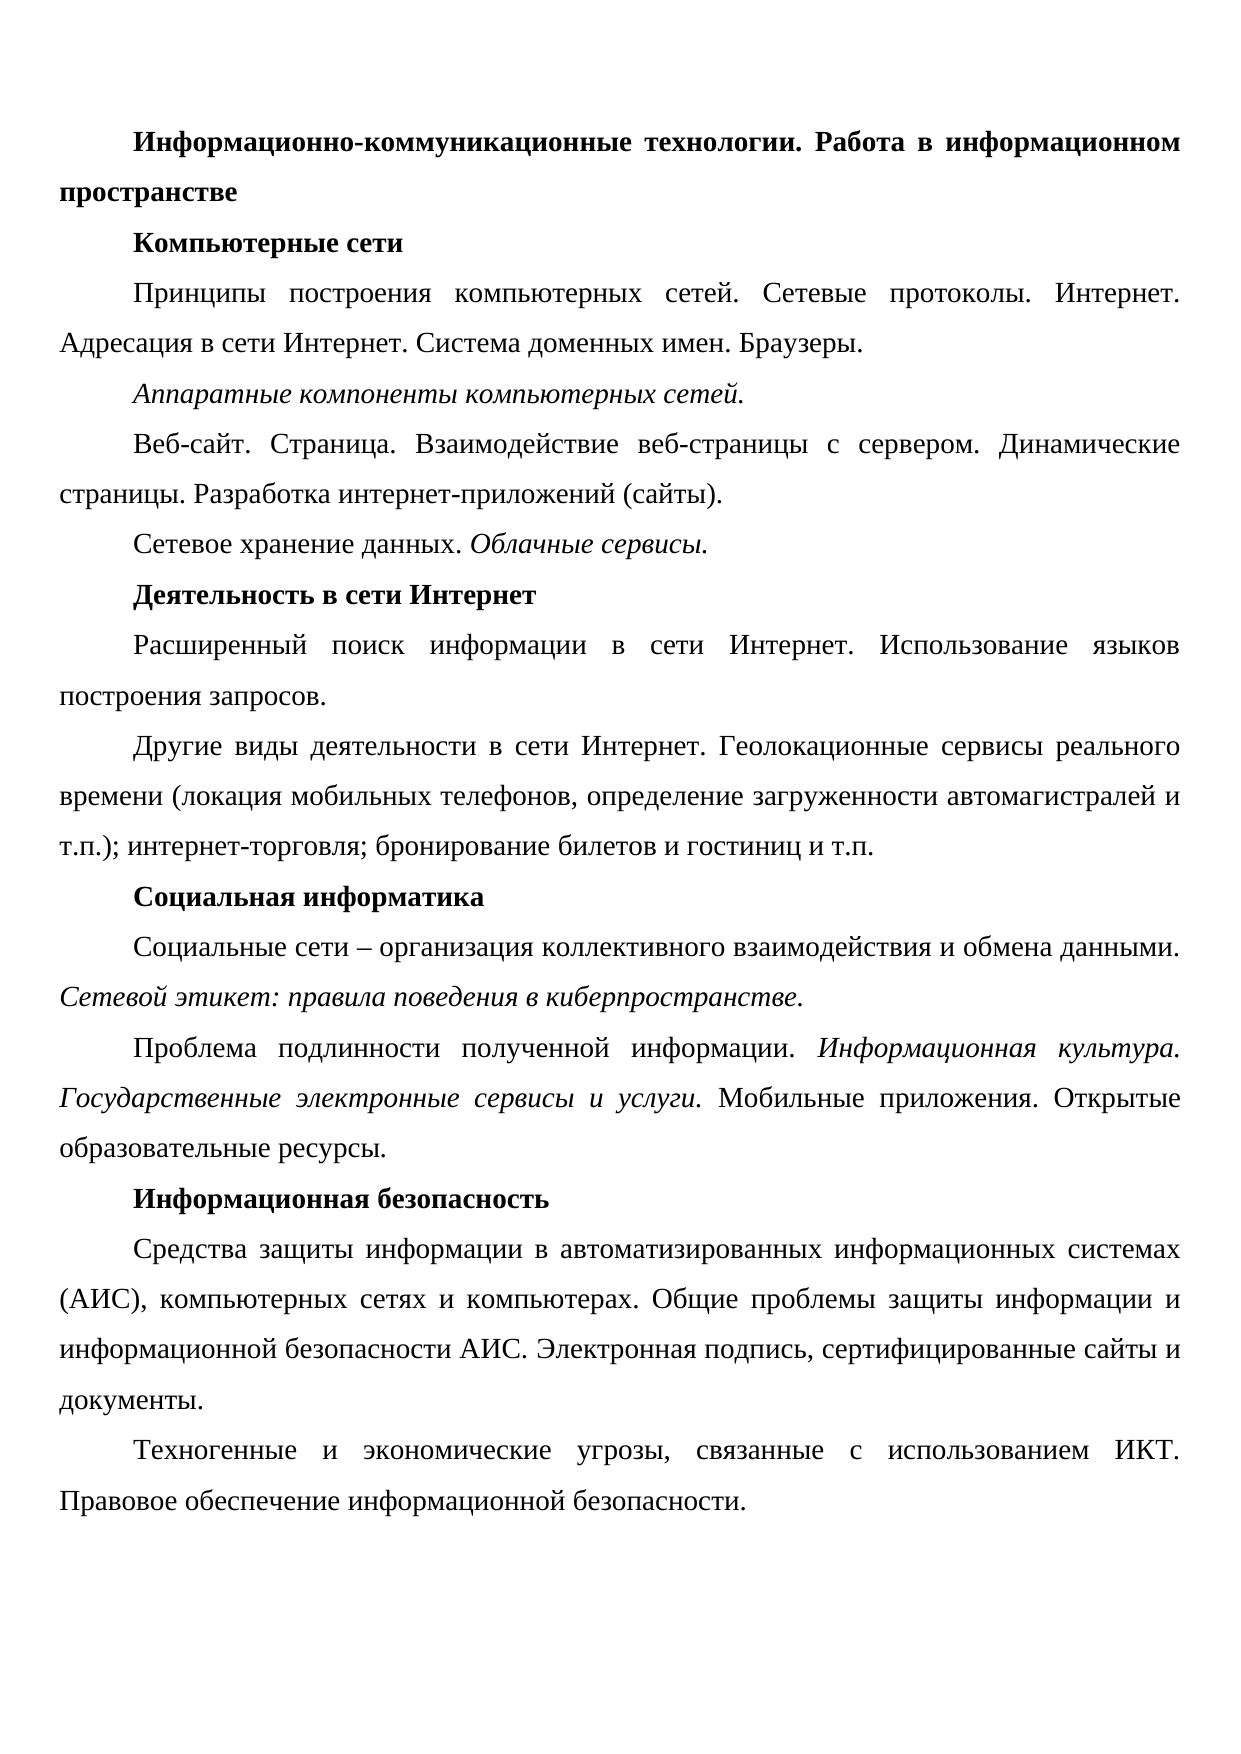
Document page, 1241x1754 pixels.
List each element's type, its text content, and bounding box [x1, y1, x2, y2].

text Средства защиты информации в автоматизированных информационных системах (АИС), компьютерных сетях и компьютерах. Общие проблемы защиты информации и информационной безопасности АИС. Электронная подпись, сертифицированные сайты и документы. [59, 1231, 1181, 1416]
text Сетевое хранение данных. Облачные сервисы. [59, 527, 1181, 560]
text Проблема подлинности полученной информации. Информационная культура. Государственные электронные сервисы и услуги. Мобильные приложения. Открытые образовательные ресурсы. [59, 1030, 1181, 1164]
text Компьютерные сети [59, 225, 1181, 258]
text Социальные сети – организация коллективного взаимодействия и обмена данными. Сетевой этикет: правила поведения в киберпространстве. [59, 929, 1181, 1013]
text Аппаратные компоненты компьютерных сетей. [59, 376, 1181, 409]
text Расширенный поиск информации в сети Интернет. Использование языков построения запросов. [59, 627, 1181, 711]
text Веб-сайт. Страница. Взаимодействие веб-страницы с сервером. Динамические страницы. Разработка интернет-приложений (сайты). [59, 426, 1181, 510]
text Принципы построения компьютерных сетей. Сетевые протоколы. Интернет. Адресация в сети Интернет. Система доменных имен. Браузеры. [59, 275, 1181, 359]
text Техногенные и экономические угрозы, связанные с использованием ИКТ. Правовое обеспечение информационной безопасности. [59, 1432, 1181, 1516]
text Деятельность в сети Интернет [59, 577, 1181, 611]
text Социальная информатика [59, 879, 1181, 912]
text Информационно-коммуникационные технологии. Работа в информационном пространстве [59, 124, 1181, 208]
text Другие виды деятельности в сети Интернет. Геолокационные сервисы реального времени (локация мобильных телефонов, определение загруженности автомагистралей и т.п.); интернет-торговля; бронирование билетов и гостиниц и т.п. [59, 728, 1181, 862]
text Информационная безопасность [59, 1181, 1181, 1214]
